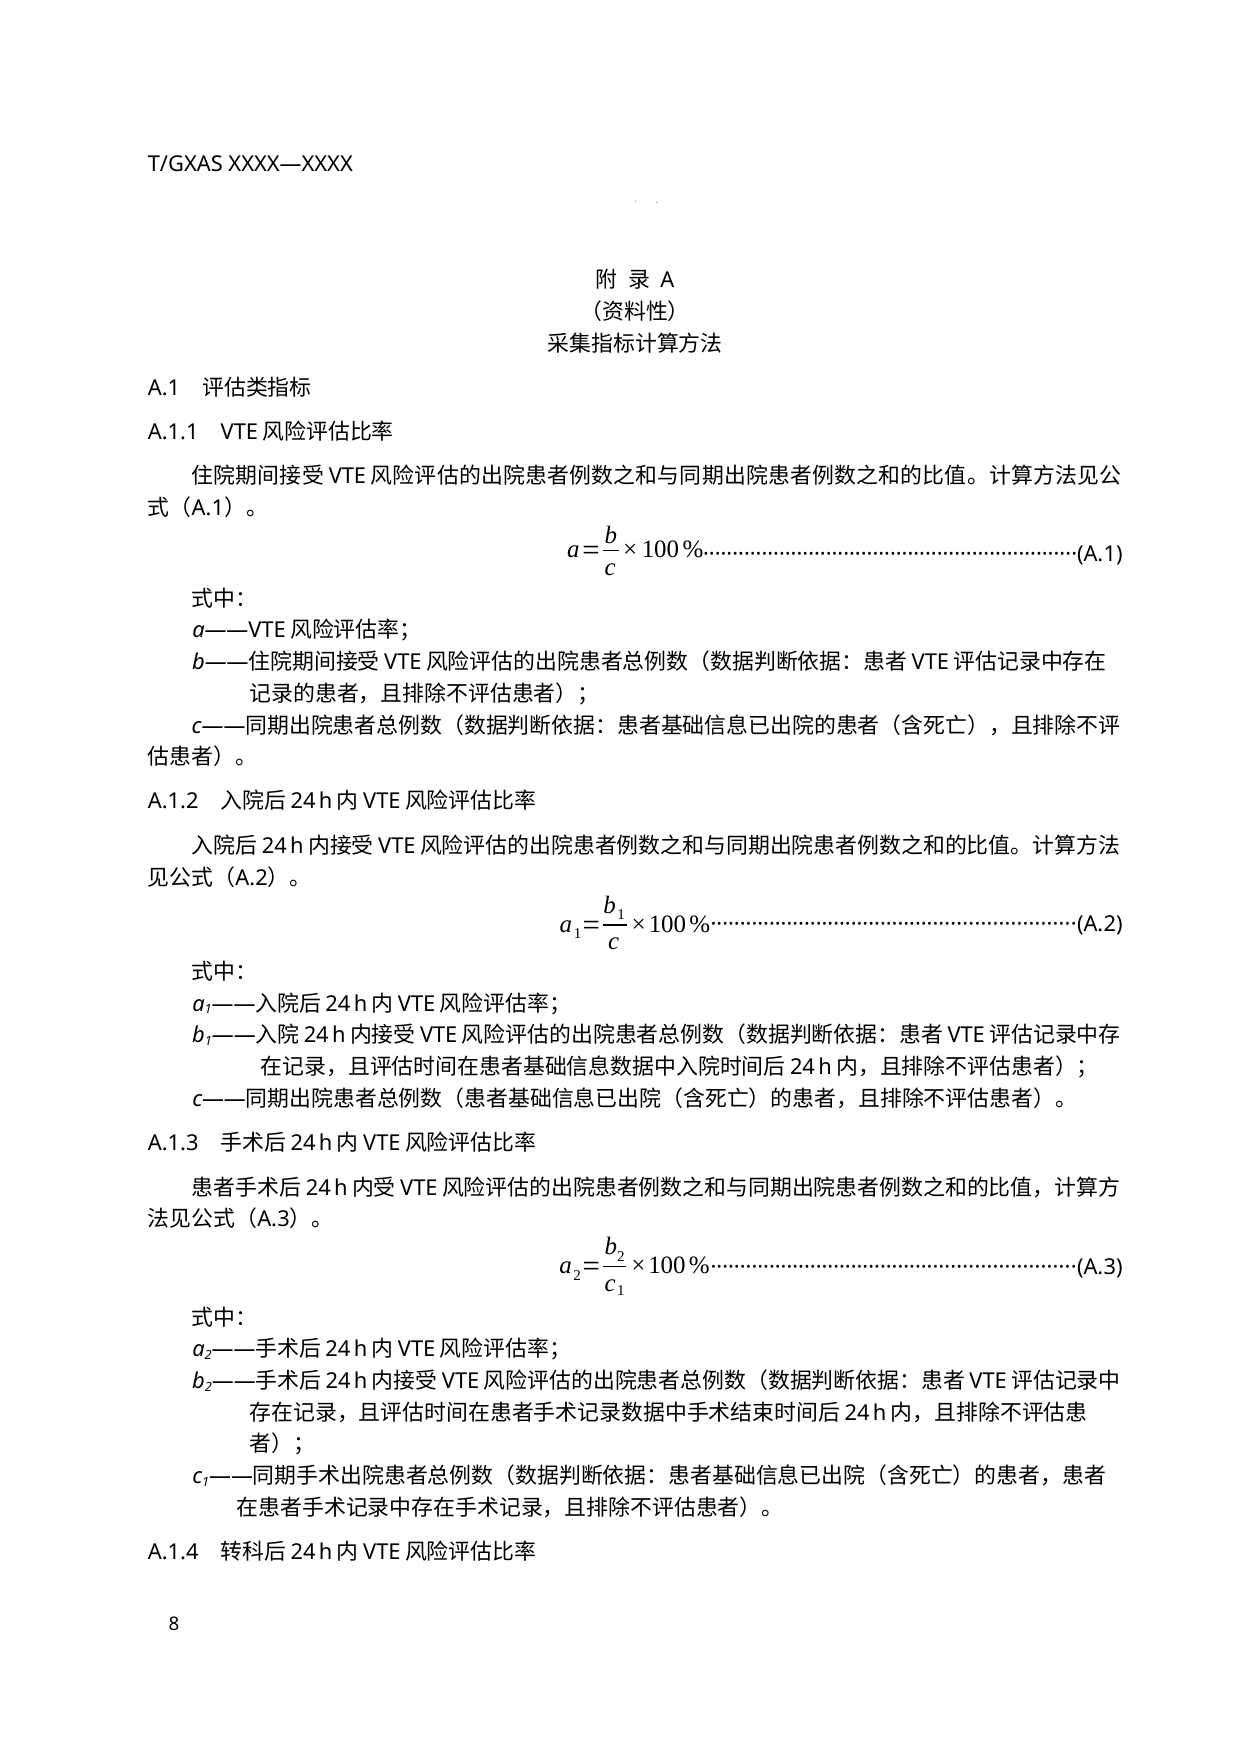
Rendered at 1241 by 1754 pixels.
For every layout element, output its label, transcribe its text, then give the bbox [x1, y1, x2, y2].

text a1——入院后24 h内VTE风险评估率； [192, 986, 1122, 1017]
text 转科后24 h内VTE风险评估比率 [148, 1534, 1122, 1566]
text 入院后24 h内接受VTE风险评估的出院患者例数之和与同期出院患者例数之和的比值。计算方法见公式（A.2）。 [148, 828, 1122, 891]
text 手术后24 h内VTE风险评估比率 [148, 1125, 1122, 1157]
text b——住院期间接受VTE风险评估的出院患者总例数（数据判断依据：患者VTE评估记录中存在记录的患者，且排除不评估患者）； [192, 644, 1122, 708]
text VTE风险评估比率 [148, 414, 1122, 446]
text 评估类指标 [148, 370, 1122, 401]
text 入院后24 h内VTE风险评估比率 [148, 783, 1122, 815]
text a2——手术后24 h内VTE风险评估率； [192, 1331, 1122, 1363]
text b1——入院24 h内接受VTE风险评估的出院患者总例数（数据判断依据：患者VTE评估记录中存在记录，且评估时间在患者基础信息数据中入院时间后24 h内，且排除不评估患者）； [192, 1017, 1122, 1081]
text 患者手术后24 h内受VTE风险评估的出院患者例数之和与同期出院患者例数之和的比值，计算方法见公式（A.3）。 [148, 1169, 1122, 1233]
text (A.) [148, 522, 1122, 581]
text (A.3) [148, 1233, 1122, 1299]
text 式中： [148, 954, 1122, 986]
text a——VTE风险评估率； [192, 612, 1122, 644]
text 式中： [148, 581, 1122, 612]
text (A.2) [148, 891, 1122, 954]
text c——同期出院患者总例数（患者基础信息已出院（含死亡）的患者，且排除不评估患者）。 [192, 1081, 1122, 1113]
text （资料性） 采集指标计算方法 [148, 262, 1122, 357]
text c1——同期手术出院患者总例数（数据判断依据：患者基础信息已出院（含死亡）的患者，患者在患者手术记录中存在手术记录，且排除不评估患者）。 [192, 1458, 1122, 1522]
text 住院期间接受VTE风险评估的出院患者例数之和与同期出院患者例数之和的比值。计算方法见公式（A.1）。 [148, 458, 1122, 522]
text c——同期出院患者总例数（数据判断依据：患者基础信息已出院的患者（含死亡），且排除不评估患者）。 [148, 708, 1122, 771]
text 式中： [148, 1299, 1122, 1331]
text b2——手术后24 h内接受VTE风险评估的出院患者总例数（数据判断依据：患者VTE评估记录中存在记录，且评估时间在患者手术记录数据中手术结束时间后24 h内，且排除不评估患者）； [192, 1363, 1122, 1458]
